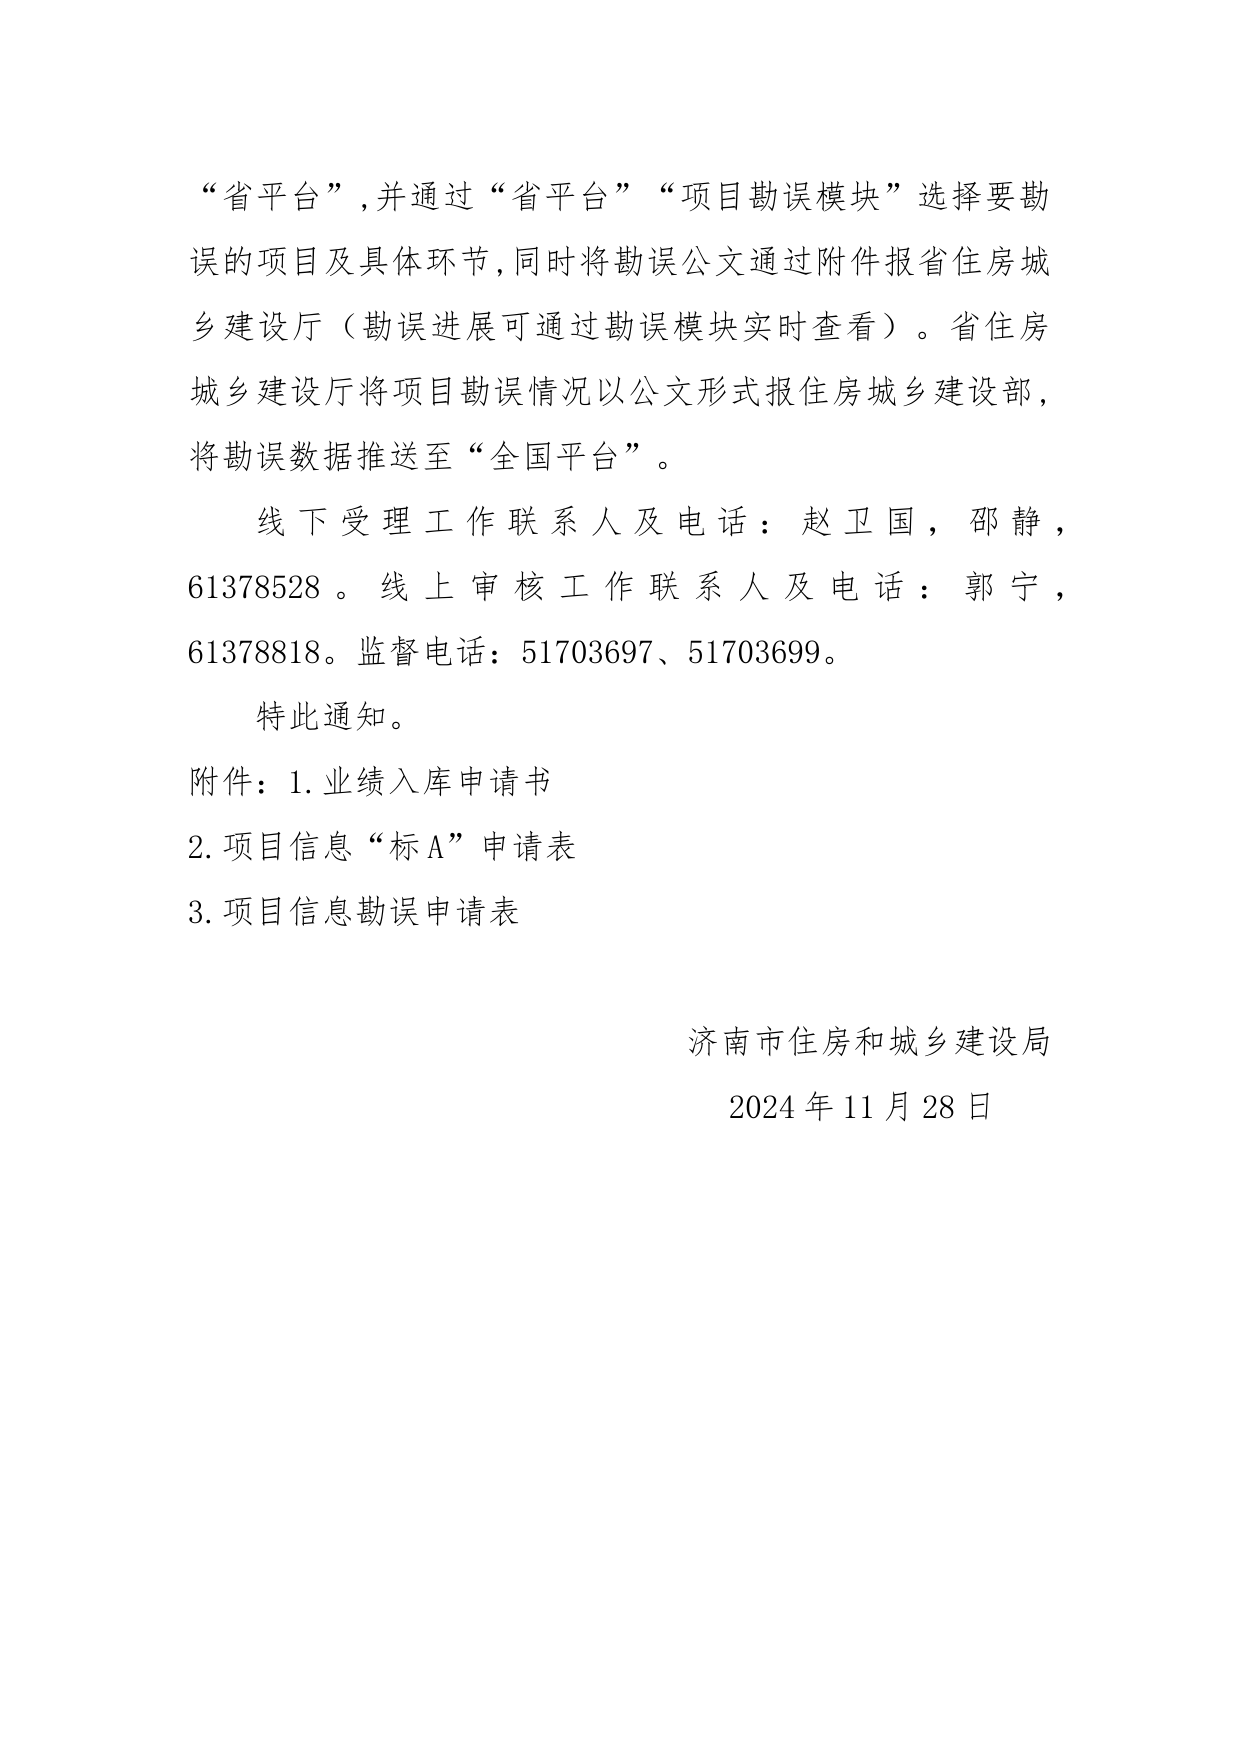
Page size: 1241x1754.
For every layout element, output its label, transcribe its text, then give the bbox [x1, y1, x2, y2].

text 特此通知。 [187, 682, 1053, 747]
text 附件：1.业绩入库申请书 [187, 747, 1053, 812]
text 3.项目信息勘误申请表 [187, 877, 1053, 942]
text 2024年11月28日 [187, 1072, 1053, 1137]
text 线下受理工作联系人及电话：赵卫国，邵静，61378528。线上审核工作联系人及电话：郭宁，61378818。监督电话：51703697、51703699。 [187, 487, 1053, 682]
text 2.项目信息“标A”申请表 [187, 812, 1053, 877]
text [187, 162, 1053, 487]
text 济南市住房和城乡建设局 [187, 1007, 1053, 1072]
